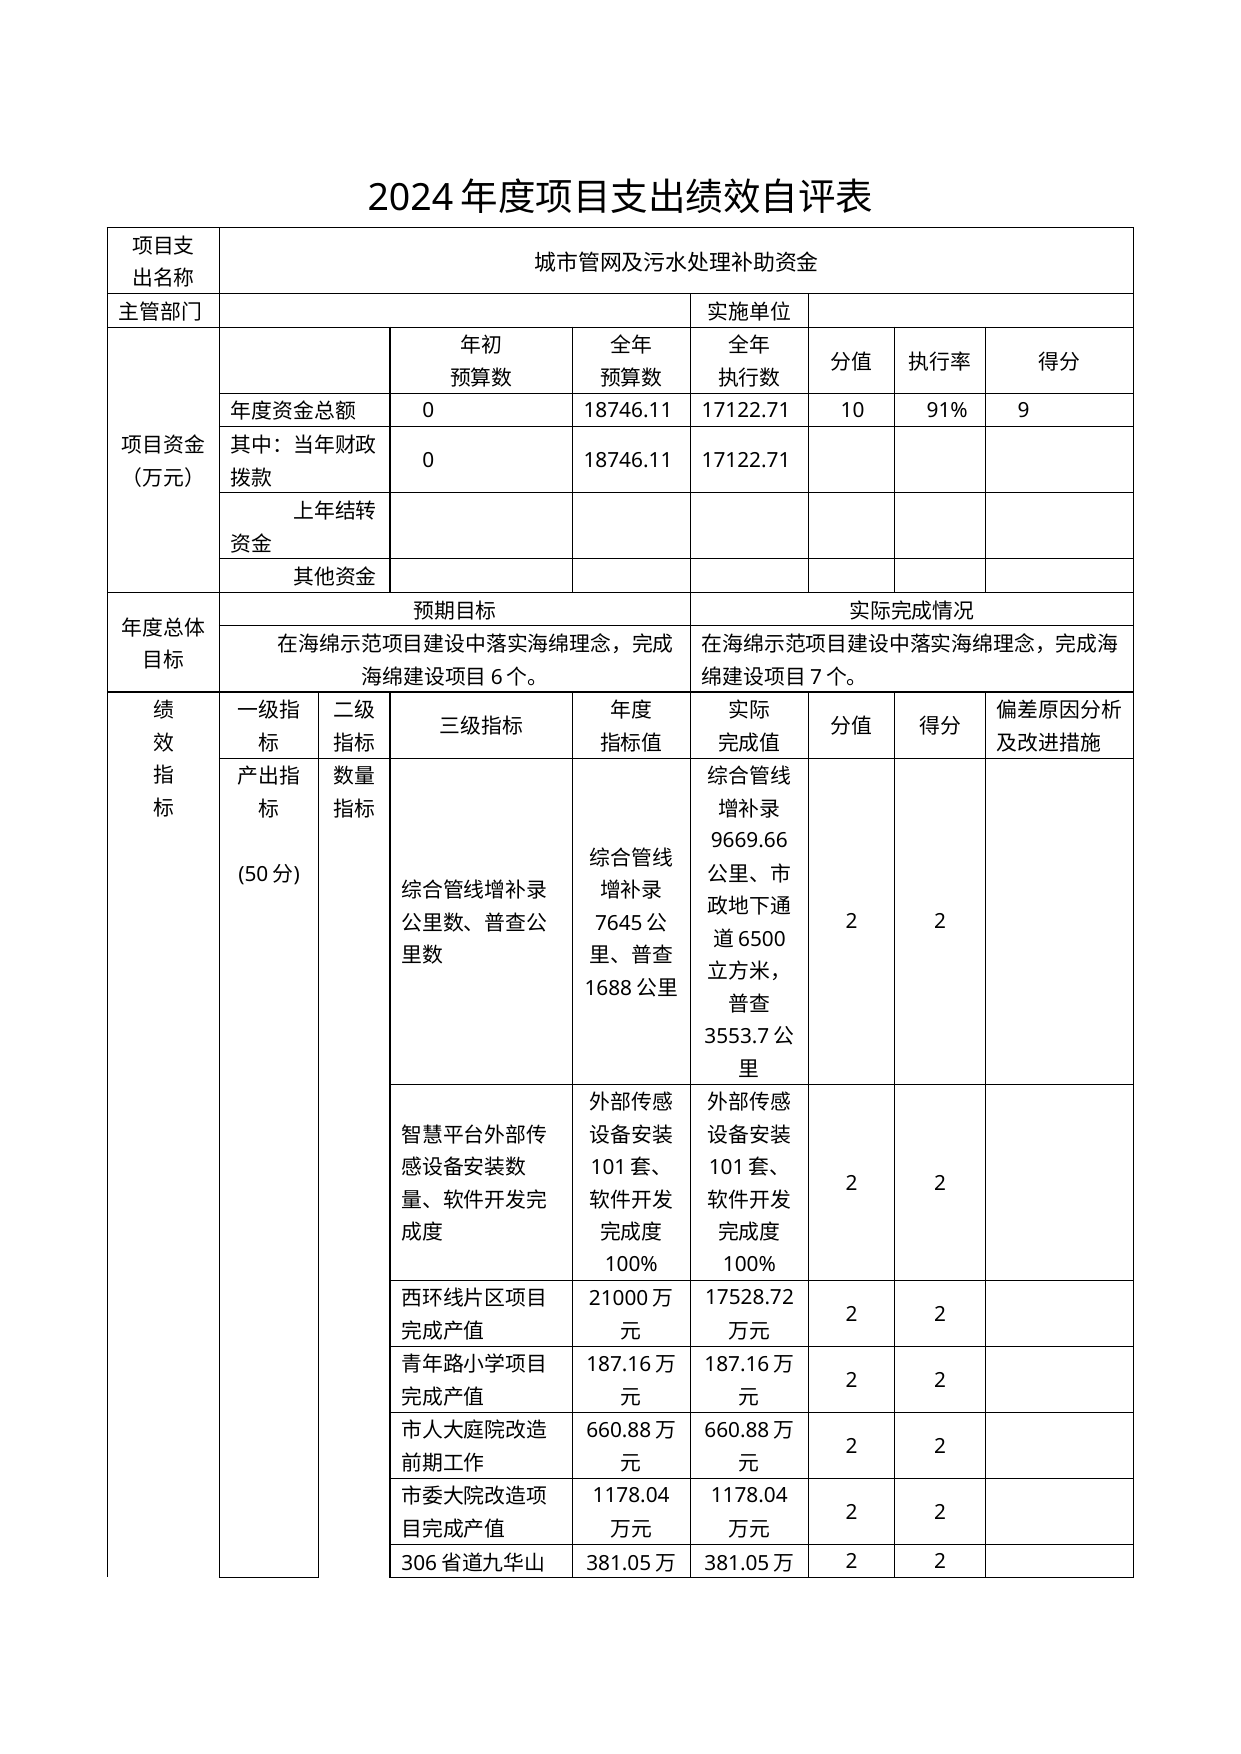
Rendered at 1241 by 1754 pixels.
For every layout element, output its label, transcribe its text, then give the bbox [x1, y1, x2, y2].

table_cell 分值 [809, 328, 894, 393]
table_cell [986, 559, 1133, 592]
table_cell 9 [986, 394, 1133, 426]
table_cell [573, 559, 690, 592]
table_cell [986, 1545, 1133, 1577]
table_cell 187.16万元 [691, 1347, 808, 1412]
table_cell 全年 执行数 [691, 328, 808, 393]
table_cell [986, 1281, 1133, 1346]
table_cell 预期目标 [220, 593, 690, 625]
table_cell 偏差原因分析及改进措施 [986, 693, 1133, 757]
table_cell 分值 [809, 693, 894, 757]
table_cell 其他资金 [220, 559, 389, 592]
table_cell [220, 294, 690, 327]
table_cell [391, 559, 572, 592]
table_cell 在海绵示范项目建设中落实海绵理念，完成海绵建设项目6个。 [220, 626, 690, 691]
table_header 城市管网及污水处理补助资金 [220, 228, 1133, 293]
table_cell [809, 493, 894, 558]
table_cell 三级指标 [391, 693, 572, 757]
table_cell 381.05万元 [573, 1545, 690, 1577]
table_cell 91% [895, 394, 985, 426]
table_cell 产出指标 (50分) [220, 759, 318, 1577]
table_cell 二级指标 [319, 693, 389, 757]
table_cell 其中：当年财政拨款 [220, 427, 389, 492]
table_cell 上年结转资金 [220, 493, 389, 558]
table_cell 得分 [986, 328, 1133, 393]
table_cell 年度资金总额 [220, 394, 389, 426]
table_cell [986, 759, 1133, 1083]
table_cell 2 [809, 1281, 894, 1346]
table_cell 660.88万元 [573, 1413, 690, 1478]
table_cell 主管部门 [108, 294, 219, 327]
table_cell 综合管线增补录9669.66公里、市政地下通道6500立方米，普查3553.7公里 [691, 759, 808, 1083]
table_cell 0 [391, 394, 572, 426]
table_cell 数量指标 [319, 759, 389, 1577]
table_cell [895, 559, 985, 592]
table_cell 执行率 [895, 328, 985, 393]
table_cell 青年路小学项目完成产值 [391, 1347, 572, 1412]
table_cell [986, 1413, 1133, 1478]
table_cell 绩 效 指 标 [108, 693, 219, 1577]
table_cell 0 [391, 427, 572, 492]
table_cell [986, 1479, 1133, 1544]
table_cell 306省道九华山段改造项目完成产值 [391, 1545, 572, 1577]
table_cell [809, 427, 894, 492]
table_cell [809, 559, 894, 592]
table_cell [220, 328, 389, 393]
table_cell [691, 493, 808, 558]
table_cell 实际 完成值 [691, 693, 808, 757]
table_cell 2 [809, 1413, 894, 1478]
table_cell [691, 559, 808, 592]
table_cell 外部传感设备安装101套、软件开发完成度100% [573, 1085, 690, 1279]
table_cell 10 [809, 394, 894, 426]
table_cell [986, 1347, 1133, 1412]
text 填表人： 填报日期： 联系电话： 单位负责人签字：2024年度项目支出绩效自评表 [187, 162, 1053, 227]
table_header 项目支 出名称 [108, 228, 219, 293]
table_cell 综合管线增补录公里数、普查公里数 [391, 759, 572, 1083]
table_cell 381.05万元 [691, 1545, 808, 1577]
table_cell 市人大庭院改造前期工作 [391, 1413, 572, 1478]
table_cell 2 [895, 1085, 985, 1279]
table_cell [895, 427, 985, 492]
table_cell 17122.71 [691, 394, 808, 426]
table_cell 2 [895, 759, 985, 1083]
table_cell [986, 493, 1133, 558]
table_cell [391, 493, 572, 558]
table_cell 2 [809, 1347, 894, 1412]
table_cell 全年 预算数 [573, 328, 690, 393]
table_cell 年初 预算数 [391, 328, 572, 393]
table_cell [573, 493, 690, 558]
table_cell 2 [809, 1085, 894, 1279]
table_cell [895, 493, 985, 558]
table_cell 在海绵示范项目建设中落实海绵理念，完成海绵建设项目7个。 [691, 626, 1133, 691]
table_cell 21000万元 [573, 1281, 690, 1346]
table_cell 年度 指标值 [573, 693, 690, 757]
table_cell 187.16万元 [573, 1347, 690, 1412]
table_cell 18746.11 [573, 427, 690, 492]
table_cell [809, 294, 1133, 327]
table_cell 2 [895, 1479, 985, 1544]
table_cell 实际完成情况 [691, 593, 1133, 625]
table_cell 2 [809, 1479, 894, 1544]
table_cell 17528.72万元 [691, 1281, 808, 1346]
table_cell 得分 [895, 693, 985, 757]
table_cell 1178.04万元 [691, 1479, 808, 1544]
table_cell 17122.71 [691, 427, 808, 492]
table_cell 一级指标 [220, 693, 318, 757]
table_cell 660.88万元 [691, 1413, 808, 1478]
table_cell 2 [895, 1347, 985, 1412]
table_cell 市委大院改造项目完成产值 [391, 1479, 572, 1544]
table_cell 智慧平台外部传感设备安装数量、软件开发完成度 [391, 1085, 572, 1279]
table_cell 2 [809, 759, 894, 1083]
table_cell [986, 427, 1133, 492]
table_cell 2 [895, 1281, 985, 1346]
table_cell 18746.11 [573, 394, 690, 426]
table_cell 2 [809, 1545, 894, 1577]
table_cell 2 [895, 1413, 985, 1478]
table_cell 西环线片区项目完成产值 [391, 1281, 572, 1346]
table_cell 实施单位 [691, 294, 808, 327]
table_cell 年度总体目标 [108, 593, 219, 691]
table_cell 1178.04万元 [573, 1479, 690, 1544]
table_cell 项目资金 （万元） [108, 328, 219, 592]
table_cell [986, 1085, 1133, 1279]
table_cell 综合管线增补录7645公里、普查1688公里 [573, 759, 690, 1083]
table_cell 外部传感设备安装101套、软件开发完成度100% [691, 1085, 808, 1279]
table_cell 2 [895, 1545, 985, 1577]
